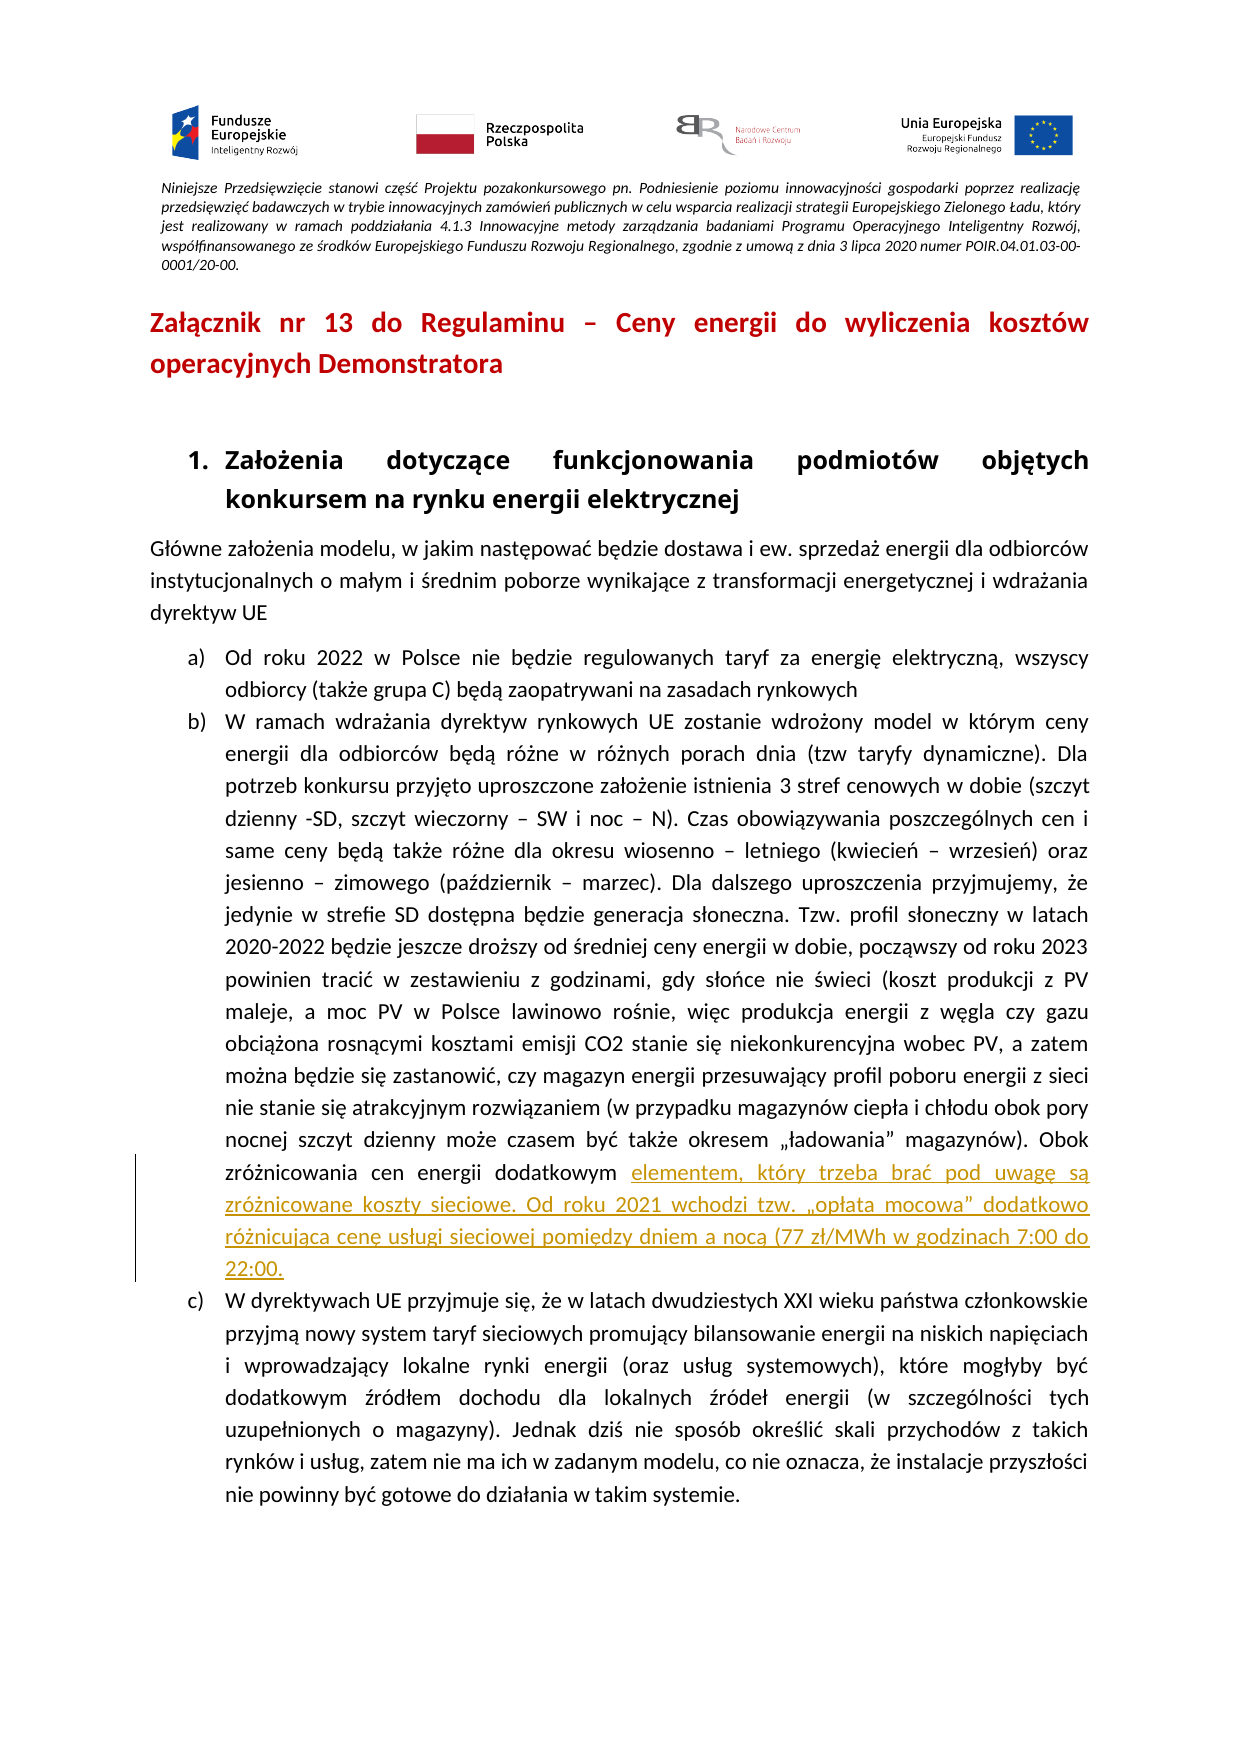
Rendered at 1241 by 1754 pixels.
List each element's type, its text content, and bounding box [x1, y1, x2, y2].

picture [172, 105, 1073, 160]
text Główne założenia modelu, w jakim następować będzie dostawa i ew. sprzedaż energii dla odbiorców instytucjonalnych o małym i średnim poborze wynikające z transformacji energetycznej i wdrażania dyrektyw UE [150, 534, 1090, 626]
text Załącznik nr 13 do Regulaminu – Ceny energii do wyliczenia kosztów operacyjnych Demonstratora [150, 304, 1090, 381]
list W dyrektywach UE przyjmuje się, że w latach dwudziestych XXI wieku państwa członkowskie przyjmą nowy system taryf sieciowych promujący bilansowanie energii na niskich napięciach i wprowadzający lokalne rynki energii (oraz usług systemowych), które mogłyby być dodatkowym źródłem dochodu dla lokalnych źródeł energii (w szczególności tych uzupełnionych o magazyny). Jednak dziś nie sposób określić skali przychodów z takich rynków i usług, zatem nie ma ich w zadanym modelu, co nie oznacza, że instalacje przyszłości nie powinny być gotowe do działania w takim systemie. [187, 1287, 1090, 1508]
list Założenia dotyczące funkcjonowania podmiotów objętych konkursem na rynku energii elektrycznej [187, 443, 1090, 516]
list Od roku 2022 w Polsce nie będzie regulowanych taryf za energię elektryczną, wszyscy odbiorcy (także grupa C) będą zaopatrywani na zasadach rynkowych [187, 643, 1090, 703]
list W ramach wdrażania dyrektyw rynkowych UE zostanie wdrożony model w którym ceny energii dla odbiorców będą różne w różnych porach dnia (tzw taryfy dynamiczne). Dla potrzeb konkursu przyjęto uproszczone założenie istnienia 3 stref cenowych w dobie (szczyt dzienny -SD, szczyt wieczorny – SW i noc – N). Czas obowiązywania poszczególnych cen i same ceny będą także różne dla okresu wiosenno – letniego (kwiecień – wrzesień) oraz jesienno – zimowego (październik – marzec). Dla dalszego uproszczenia przyjmujemy, że jedynie w strefie SD dostępna będzie generacja słoneczna. Tzw. profil słoneczny w latach 2020-2022 będzie jeszcze droższy od średniej ceny energii w dobie, począwszy od roku 2023 powinien tracić w zestawieniu z godzinami, gdy słońce nie świeci (koszt produkcji z PV maleje, a moc PV w Polsce lawinowo rośnie, więc produkcja energii z węgla czy gazu obciążona rosnącymi kosztami emisji CO2 stanie się niekonkurencyjna wobec PV, a zatem można będzie się zastanowić, czy magazyn energii przesuwający profil poboru energii z sieci nie stanie się atrakcyjnym rozwiązaniem (w przypadku magazynów ciepła i chłodu obok pory nocnej szczyt dzienny może czasem być także okresem „ładowania” magazynów). Obok zróżnicowania cen energii dodatkowym [187, 707, 1090, 1282]
